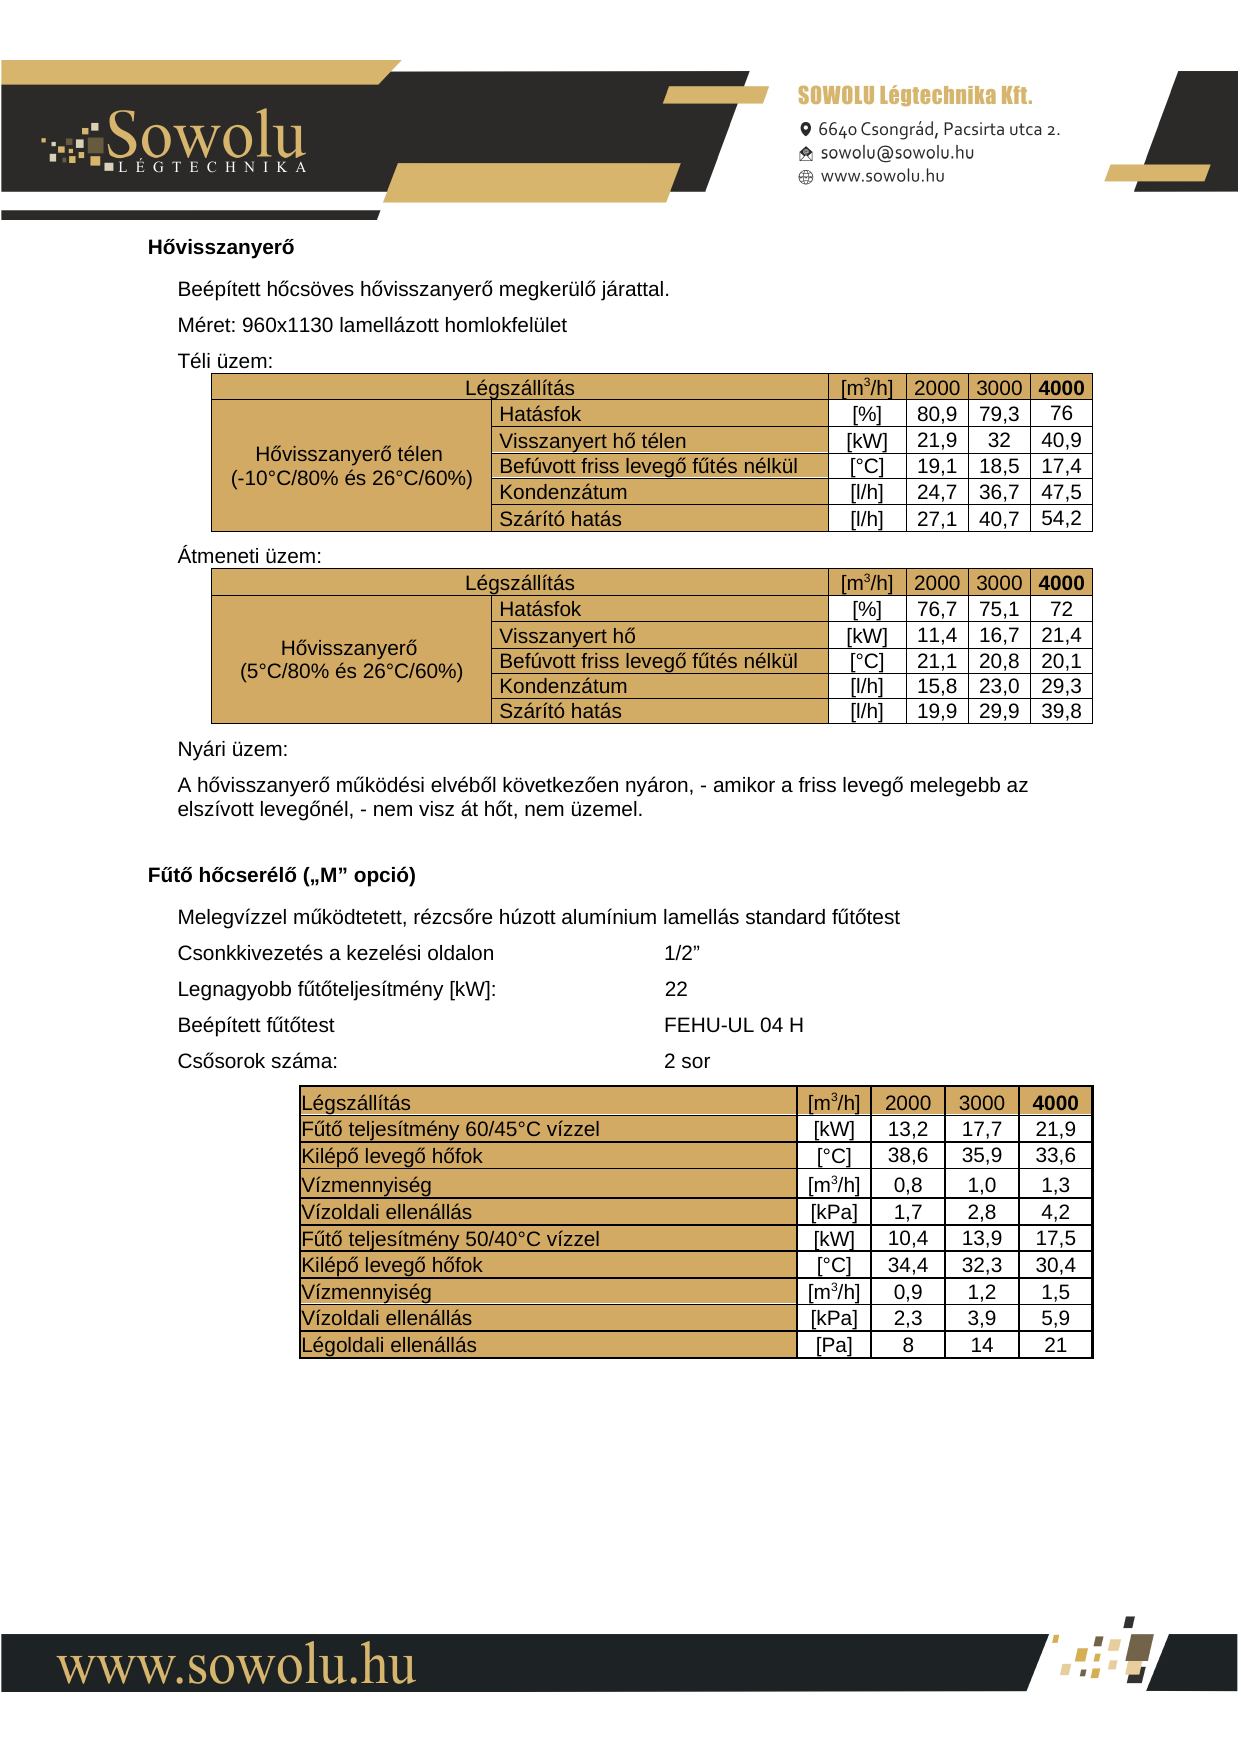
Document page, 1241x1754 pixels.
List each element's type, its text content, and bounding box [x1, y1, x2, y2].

table_cell [°C] [798, 1143, 870, 1168]
table_cell 18,5 [969, 454, 1030, 477]
table_cell Kondenzátum [492, 674, 828, 698]
table_header 4000 [1031, 569, 1092, 595]
table_cell 2,3 [872, 1305, 944, 1330]
text Téli üzem: [177, 349, 1092, 373]
table_cell 36,7 [969, 479, 1030, 504]
table_cell 1,3 [1020, 1169, 1091, 1197]
table_header Légszállítás [212, 374, 828, 399]
table_cell 20,1 [1031, 649, 1092, 673]
table_cell Visszanyert hő télen [492, 427, 828, 452]
table_cell 13,2 [872, 1116, 944, 1141]
table_cell 33,6 [1020, 1143, 1091, 1168]
table_cell 5,9 [1020, 1305, 1091, 1330]
table_cell [°C] [829, 454, 906, 477]
table_header [m3/h] [829, 374, 906, 399]
text Nyári üzem: [177, 736, 1092, 760]
table_cell [l/h] [829, 699, 906, 723]
table_cell [l/h] [829, 479, 906, 504]
picture [0, 1616, 1236, 1692]
table_cell 16,7 [969, 622, 1030, 648]
table_cell 72 [1031, 596, 1092, 621]
table_cell Vízoldali ellenállás [301, 1305, 796, 1330]
table_header 2000 [872, 1087, 944, 1114]
table_cell 17,4 [1031, 454, 1092, 477]
table_header 4000 [1031, 374, 1092, 399]
text Csonkkivezetés a kezelési oldalon 1/2” [177, 941, 1092, 965]
table_cell Vízoldali ellenállás [301, 1199, 796, 1224]
text A hővisszanyerő működési elvéből következően nyáron, - amikor a friss levegő melegebb az elszívott levegőnél, - nem visz át hőt, nem üzemel. [177, 773, 1092, 821]
text Hővisszanyerő [148, 219, 1092, 259]
table_cell 14 [946, 1332, 1018, 1357]
table_cell 40,7 [969, 505, 1030, 531]
table_cell 8 [872, 1332, 944, 1357]
table_header 2000 [907, 374, 968, 399]
table_cell Légoldali ellenállás [301, 1332, 796, 1357]
table_cell 75,1 [969, 596, 1030, 621]
table_cell 80,9 [907, 400, 968, 426]
table_header Légszállítás [301, 1087, 796, 1114]
table_cell 38,6 [872, 1143, 944, 1168]
table_cell [kW] [829, 427, 906, 452]
table_cell Kondenzátum [492, 479, 828, 504]
table_header 3000 [946, 1087, 1018, 1114]
table_cell 21,9 [1020, 1116, 1091, 1141]
table_cell [kW] [829, 622, 906, 648]
table_cell 21,4 [1031, 622, 1092, 648]
table_cell 54,2 [1031, 505, 1092, 531]
table_cell 21,9 [907, 427, 968, 452]
table_cell 15,8 [907, 674, 968, 698]
text Átmeneti üzem: [177, 544, 1092, 568]
table_cell [kW] [798, 1226, 870, 1250]
table_cell [kW] [798, 1116, 870, 1141]
table_cell 76,7 [907, 596, 968, 621]
text Legnagyobb fűtőteljesítmény [kW]: 22 [177, 977, 1092, 1001]
table_cell Szárító hatás [492, 699, 828, 723]
table_cell 17,5 [1020, 1226, 1091, 1250]
table_cell 2,8 [946, 1199, 1018, 1224]
table_cell Visszanyert hő [492, 622, 828, 648]
table_cell 13,9 [946, 1226, 1018, 1250]
table_cell Befúvott friss levegő fűtés nélkül [492, 649, 828, 673]
table_cell Hővisszanyerő télen (-10°C/80% és 26°C/60%) [212, 400, 491, 531]
table_cell 0,8 [872, 1169, 944, 1197]
table_cell 1,5 [1020, 1279, 1091, 1303]
table_cell 21 [1020, 1332, 1091, 1357]
table_cell Hővisszanyerő (5°C/80% és 26°C/60%) [212, 596, 491, 723]
text Beépített hőcsöves hővisszanyerő megkerülő járattal. [177, 277, 1092, 301]
table_header 4000 [1020, 1087, 1091, 1114]
table_cell Szárító hatás [492, 505, 828, 531]
text Méret: 960x1130 lamellázott homlokfelület [177, 313, 1092, 337]
table_cell 20,8 [969, 649, 1030, 673]
table_header [m3/h] [829, 569, 906, 595]
table_cell 32 [969, 427, 1030, 452]
table_cell 29,9 [969, 699, 1030, 723]
table_cell 17,7 [946, 1116, 1018, 1141]
table_cell 23,0 [969, 674, 1030, 698]
table_cell [°C] [829, 649, 906, 673]
table_cell [l/h] [829, 505, 906, 531]
table_cell 10,4 [872, 1226, 944, 1250]
table_header [m3/h] [798, 1087, 870, 1114]
table_cell 29,3 [1031, 674, 1092, 698]
table_cell Kilépő levegő hőfok [301, 1143, 796, 1168]
table_cell Kilépő levegő hőfok [301, 1252, 796, 1277]
table_cell [l/h] [829, 674, 906, 698]
table_header Légszállítás [212, 569, 828, 595]
table_cell Vízmennyiség [301, 1279, 796, 1303]
table_cell 24,7 [907, 479, 968, 504]
table_cell 21,1 [907, 649, 968, 673]
table_cell Fűtő teljesítmény 60/45°C vízzel [301, 1116, 796, 1141]
table_cell 11,4 [907, 622, 968, 648]
table_cell 40,9 [1031, 427, 1092, 452]
table_cell 19,9 [907, 699, 968, 723]
table_cell 1,2 [946, 1279, 1018, 1303]
table_header 2000 [907, 569, 968, 595]
table_cell 1,7 [872, 1199, 944, 1224]
table_cell 76 [1031, 400, 1092, 426]
table_cell Vízmennyiség [301, 1169, 796, 1197]
table_cell 79,3 [969, 400, 1030, 426]
table_cell 30,4 [1020, 1252, 1091, 1277]
table_cell Hatásfok [492, 596, 828, 621]
table_cell 32,3 [946, 1252, 1018, 1277]
table_cell 35,9 [946, 1143, 1018, 1168]
table_cell [m3/h] [798, 1169, 870, 1197]
table_cell 4,2 [1020, 1199, 1091, 1224]
table_cell 3,9 [946, 1305, 1018, 1330]
table_cell 1,0 [946, 1169, 1018, 1197]
table_cell Befúvott friss levegő fűtés nélkül [492, 454, 828, 477]
table_cell [Pa] [798, 1332, 870, 1357]
text Fűtő hőcserélő („M” opció) [148, 863, 1092, 887]
text Csősorok száma: 2 sor [177, 1049, 1092, 1073]
table_cell 39,8 [1031, 699, 1092, 723]
table_cell [%] [829, 596, 906, 621]
table_cell Hatásfok [492, 400, 828, 426]
text Melegvízzel működtetett, rézcsőre húzott alumínium lamellás standard fűtőtest [177, 905, 1092, 929]
table_cell 27,1 [907, 505, 968, 531]
table_cell [%] [829, 400, 906, 426]
picture [0, 60, 1238, 219]
table_header 3000 [969, 374, 1030, 399]
table_cell [°C] [798, 1252, 870, 1277]
table_cell Fűtő teljesítmény 50/40°C vízzel [301, 1226, 796, 1250]
table_cell 0,9 [872, 1279, 944, 1303]
text Beépített fűtőtest FEHU-UL 04 H [177, 1013, 1092, 1037]
table_cell [kPa] [798, 1305, 870, 1330]
table_header 3000 [969, 569, 1030, 595]
table_cell [m3/h] [798, 1279, 870, 1303]
table_cell 47,5 [1031, 479, 1092, 504]
table_cell [kPa] [798, 1199, 870, 1224]
table_cell 19,1 [907, 454, 968, 477]
table_cell 34,4 [872, 1252, 944, 1277]
